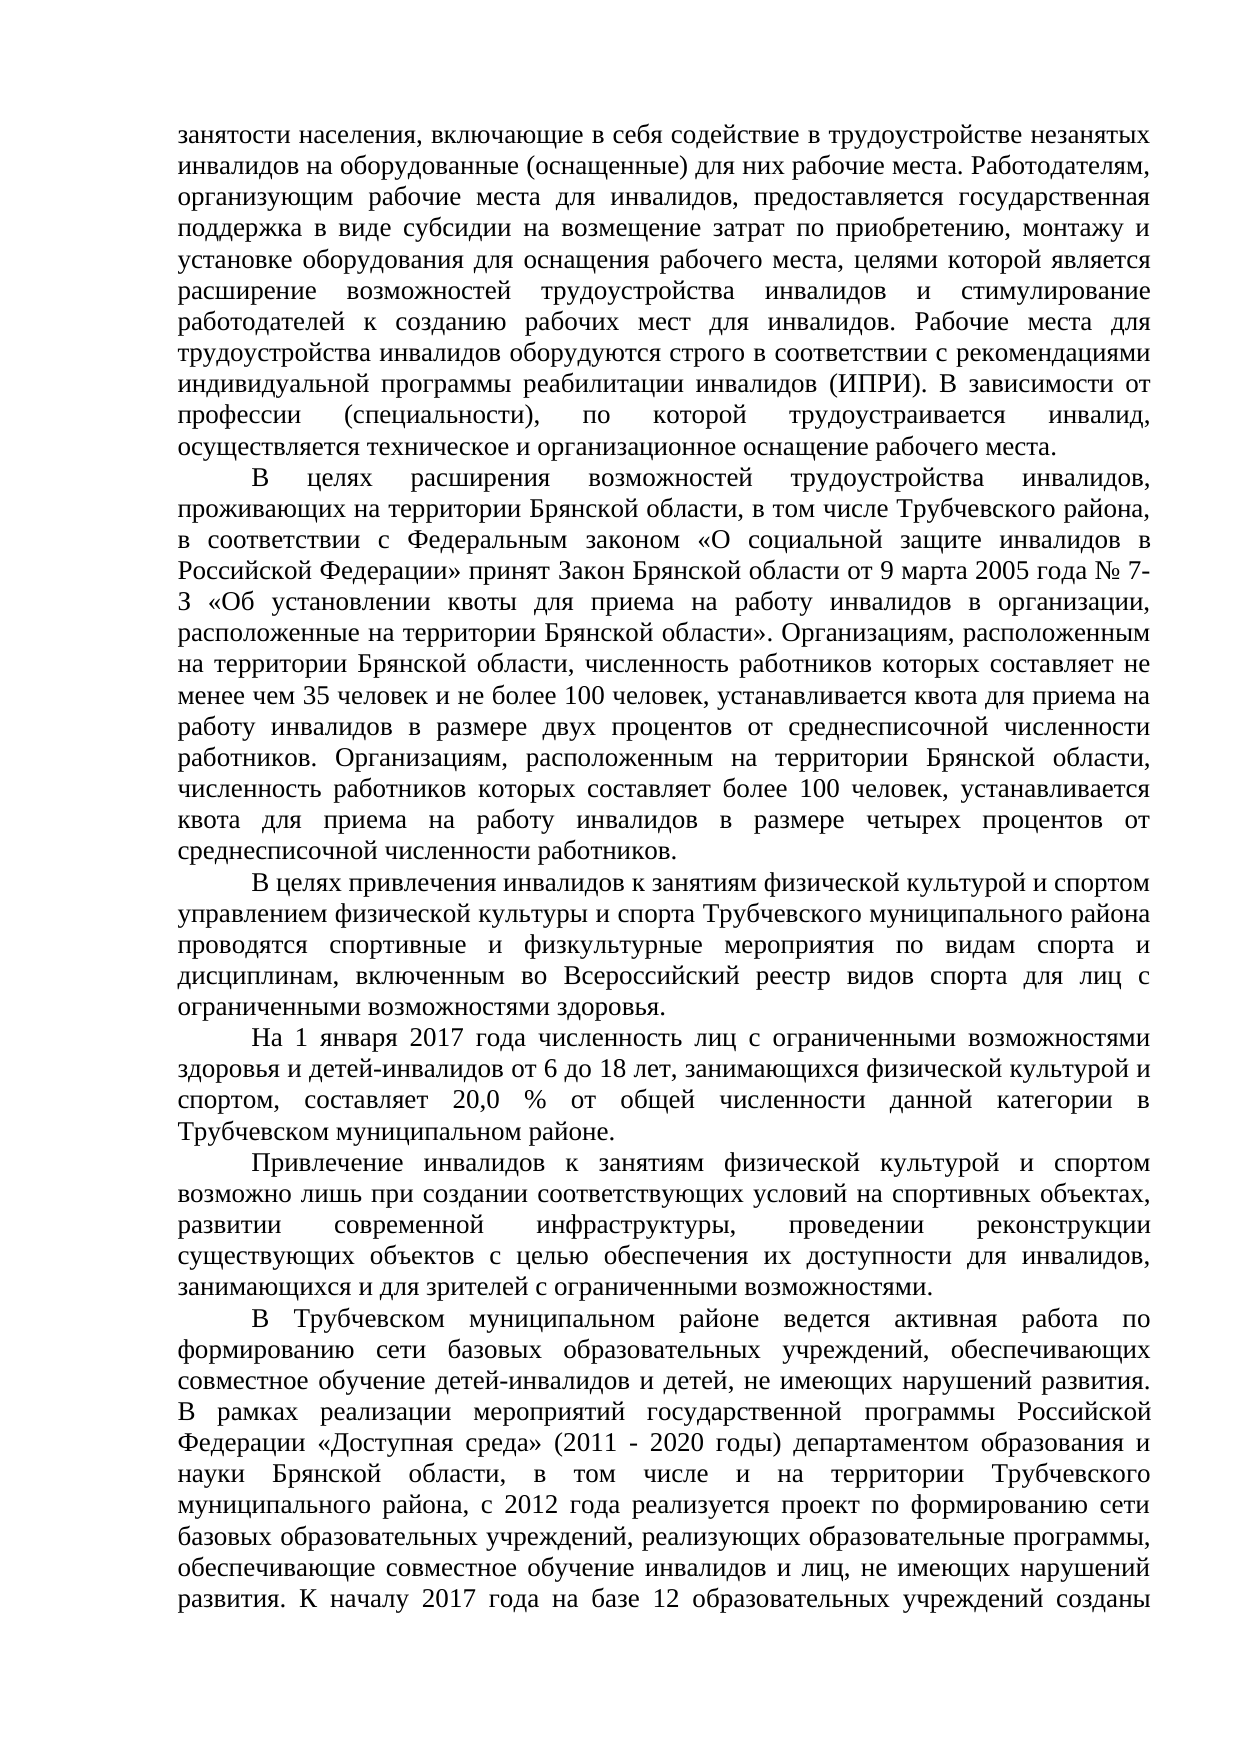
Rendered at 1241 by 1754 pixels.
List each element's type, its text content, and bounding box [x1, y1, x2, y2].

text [177, 118, 1152, 461]
text В целях расширения возможностей трудоустройства инвалидов, проживающих на территории Брянской области, в том числе Трубчевского района, в соответствии с Федеральным законом «О социальной защите инвалидов в Российской Федерации» принят Закон Брянской области от 9 марта 2005 года № 7-З «Об установлении квоты для приема на работу инвалидов в организации, расположенные на территории Брянской области». Организациям, расположенным на территории Брянской области, численность работников которых составляет не менее чем 35 человек и не более 100 человек, устанавливается квота для приема на работу инвалидов в размере двух процентов от среднесписочной численности работников. Организациям, расположенным на территории Брянской области, численность работников которых составляет более 100 человек, устанавливается квота для приема на работу инвалидов в размере четырех процентов от среднесписочной численности работников. [177, 461, 1152, 866]
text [177, 1302, 1152, 1613]
text На 1 января 2017 года численность лиц с ограниченными возможностями здоровья и детей-инвалидов от 6 до 18 лет, занимающихся физической культурой и спортом, составляет 20,0 % от общей численности данной категории в Трубчевском муниципальном районе. [177, 1021, 1152, 1146]
text В целях привлечения инвалидов к занятиям физической культурой и спортом управлением физической культуры и спорта Трубчевского муниципального района проводятся спортивные и физкультурные мероприятия по видам спорта и дисциплинам, включенным во Всероссийский реестр видов спорта для лиц с ограниченными возможностями здоровья. [177, 866, 1152, 1021]
text Привлечение инвалидов к занятиям физической культурой и спортом возможно лишь при создании соответствующих условий на спортивных объектах, развитии современной инфраструктуры, проведении реконструкции существующих объектов с целью обеспечения их доступности для инвалидов, занимающихся и для зрителей с ограниченными возможностями. [177, 1146, 1152, 1302]
